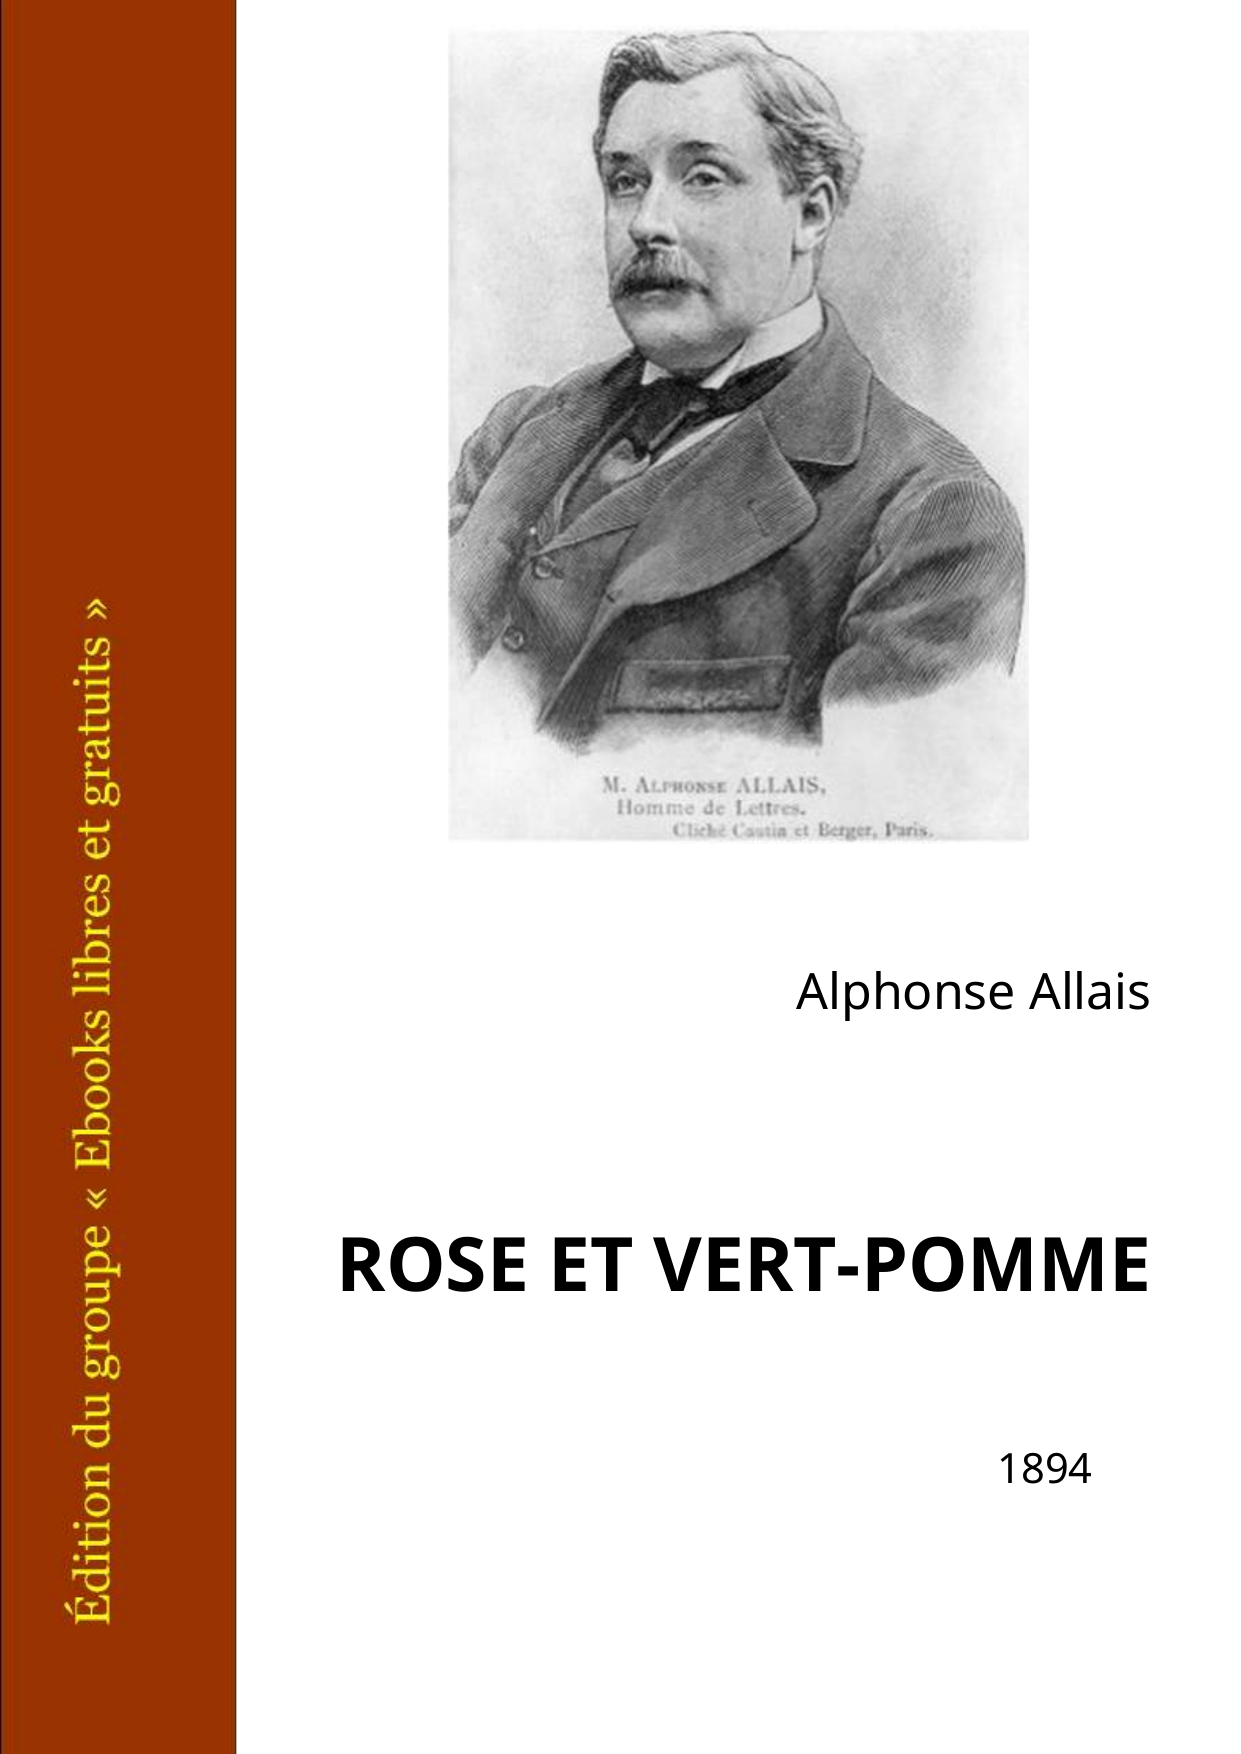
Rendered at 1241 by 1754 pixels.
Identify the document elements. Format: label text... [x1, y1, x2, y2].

text ROSE ET VERT-POMME [237, 1212, 1152, 1314]
picture [0, 0, 237, 1754]
picture [447, 25, 1029, 844]
text Alphonse Allais [237, 956, 1152, 1024]
text 1894 [237, 1439, 1092, 1496]
